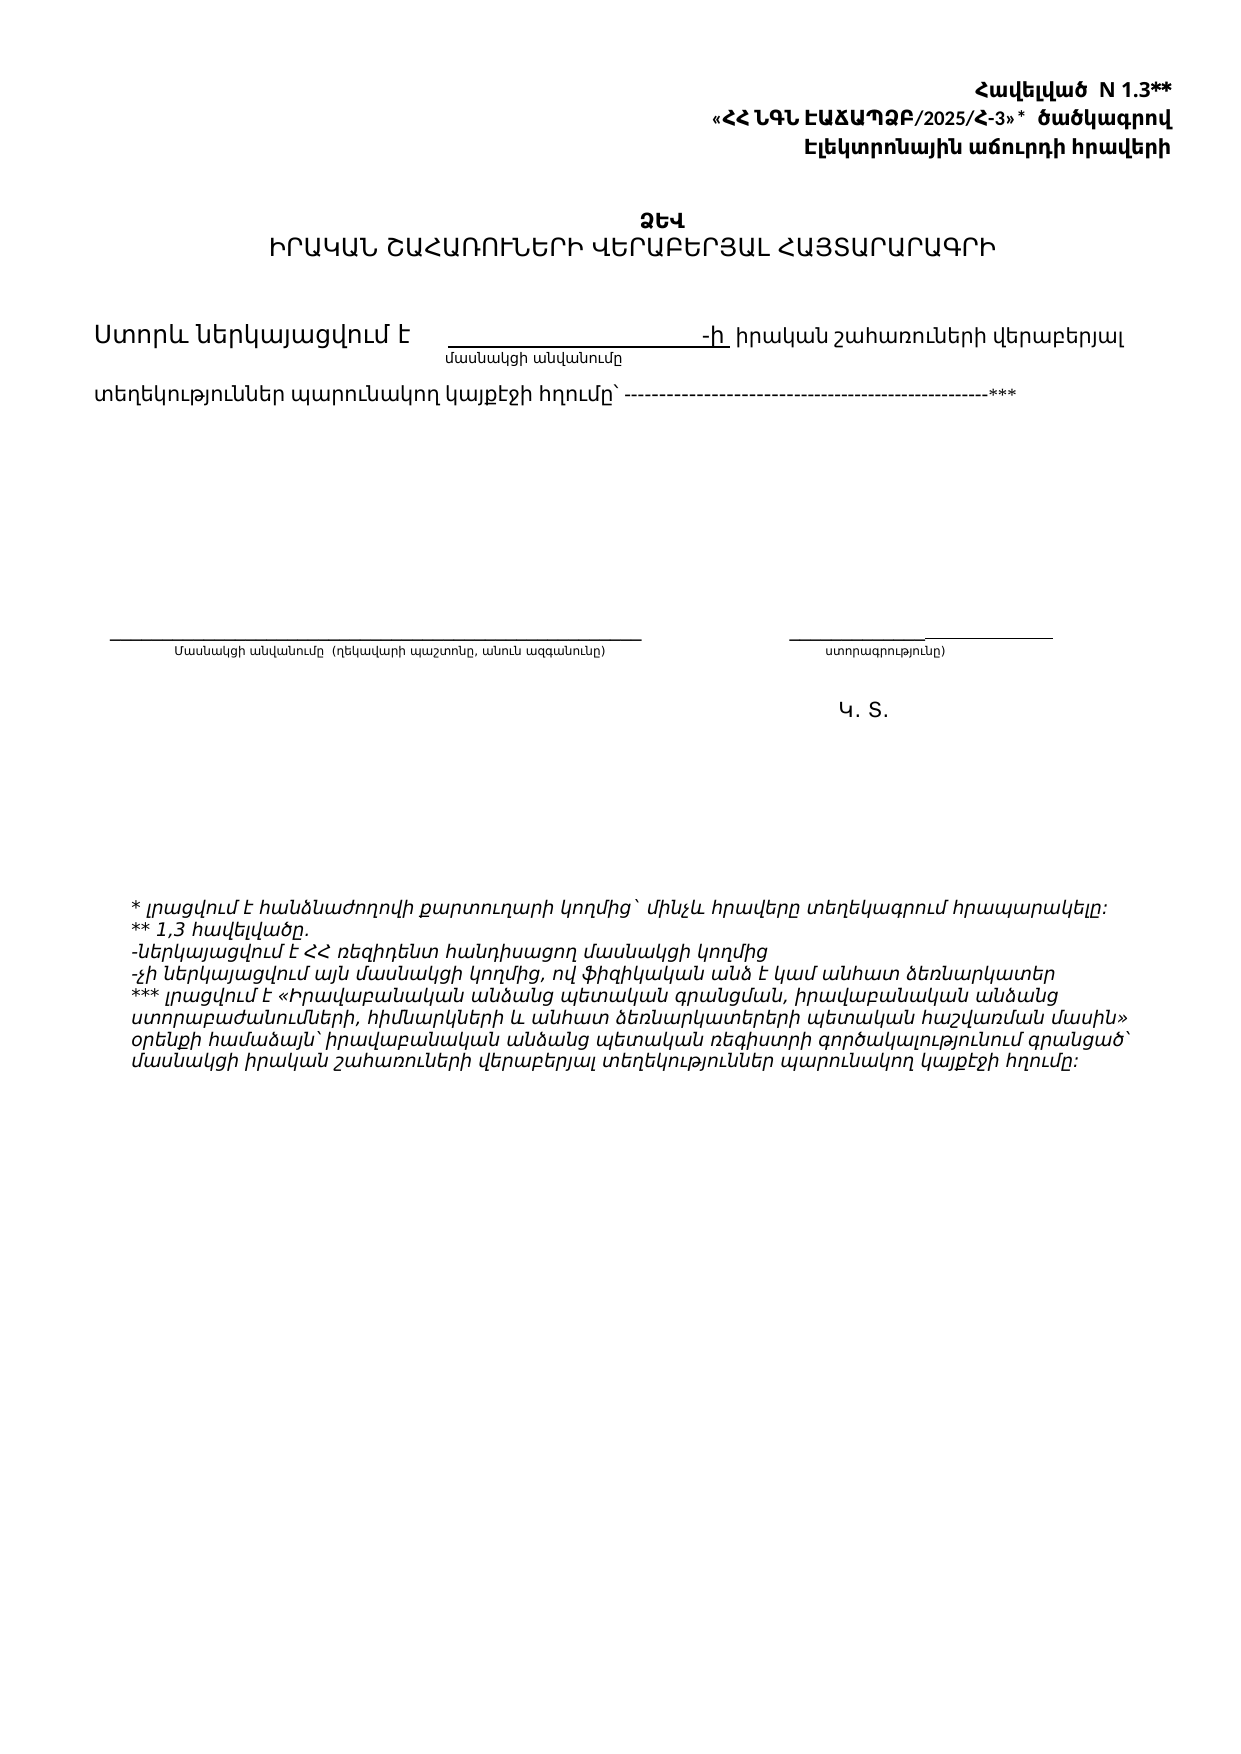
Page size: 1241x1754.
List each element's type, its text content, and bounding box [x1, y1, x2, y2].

text -չի ներկայացվում այն մասնակցի կողմից, ով ֆիզիկական անձ է կամ անհատ ձեռնարկատեր [131, 963, 1171, 985]
text * լրացվում է հանձնաժողովի քարտուղարի կողմից` մինչև հրավերը տեղեկագրում հրապարակելը: [131, 897, 1171, 919]
text ** 1,3 հավելվածը․ [131, 919, 1171, 941]
text ___________________________________________________ _____________ Մասնակցի անվանումը (ղեկավարի պաշտոնը, անուն ազգանունը) ստորագրությունը) [94, 617, 1171, 669]
text տեղեկություններ պարունակող կայքէջի հղումը՝ ----------------------------------------------------*** [94, 379, 1171, 408]
text Էլեկտրոնային աճուրդի հրավերի [94, 132, 1171, 160]
text մասնակցի անվանումը [94, 350, 1171, 379]
text Հավելված N 1.3** [94, 75, 1171, 103]
text Կ. Տ. [94, 698, 1171, 722]
text «ՀՀ ՆԳՆ ԷԱՃԱՊՁԲ/2025/Հ-3»* ծածկագրով [94, 103, 1171, 132]
text *** լրացվում է «Իրավաբանական անձանց պետական գրանցման, իրավաբանական անձանց ստորաբաժանումների, հիմնարկների և անհատ ձեռնարկատերերի պետական հաշվառման մասին» օրենքի համաձայն՝ իրավաբանական անձանց պետական ռեգիստրի գործակալությունում գրանցած՝ մասնակցի իրական շահառուների վերաբերյալ տեղեկություններ պարունակող կայքէջի հղումը: [131, 985, 1171, 1072]
text ԻՐԱԿԱՆ ՇԱՀԱՌՈՒՆԵՐԻ ՎԵՐԱԲԵՐՅԱԼ ՀԱՅՏԱՐԱՐԱԳՐԻ [94, 233, 1171, 262]
text ՁԵՎ [94, 209, 1171, 233]
text Ստորև ներկայացվում է -ի իրական շահառուների վերաբերյալ [94, 321, 1171, 350]
text -ներկայացվում է ՀՀ ռեզիդենտ հանդիսացող մասնակցի կողմից [131, 941, 1171, 963]
